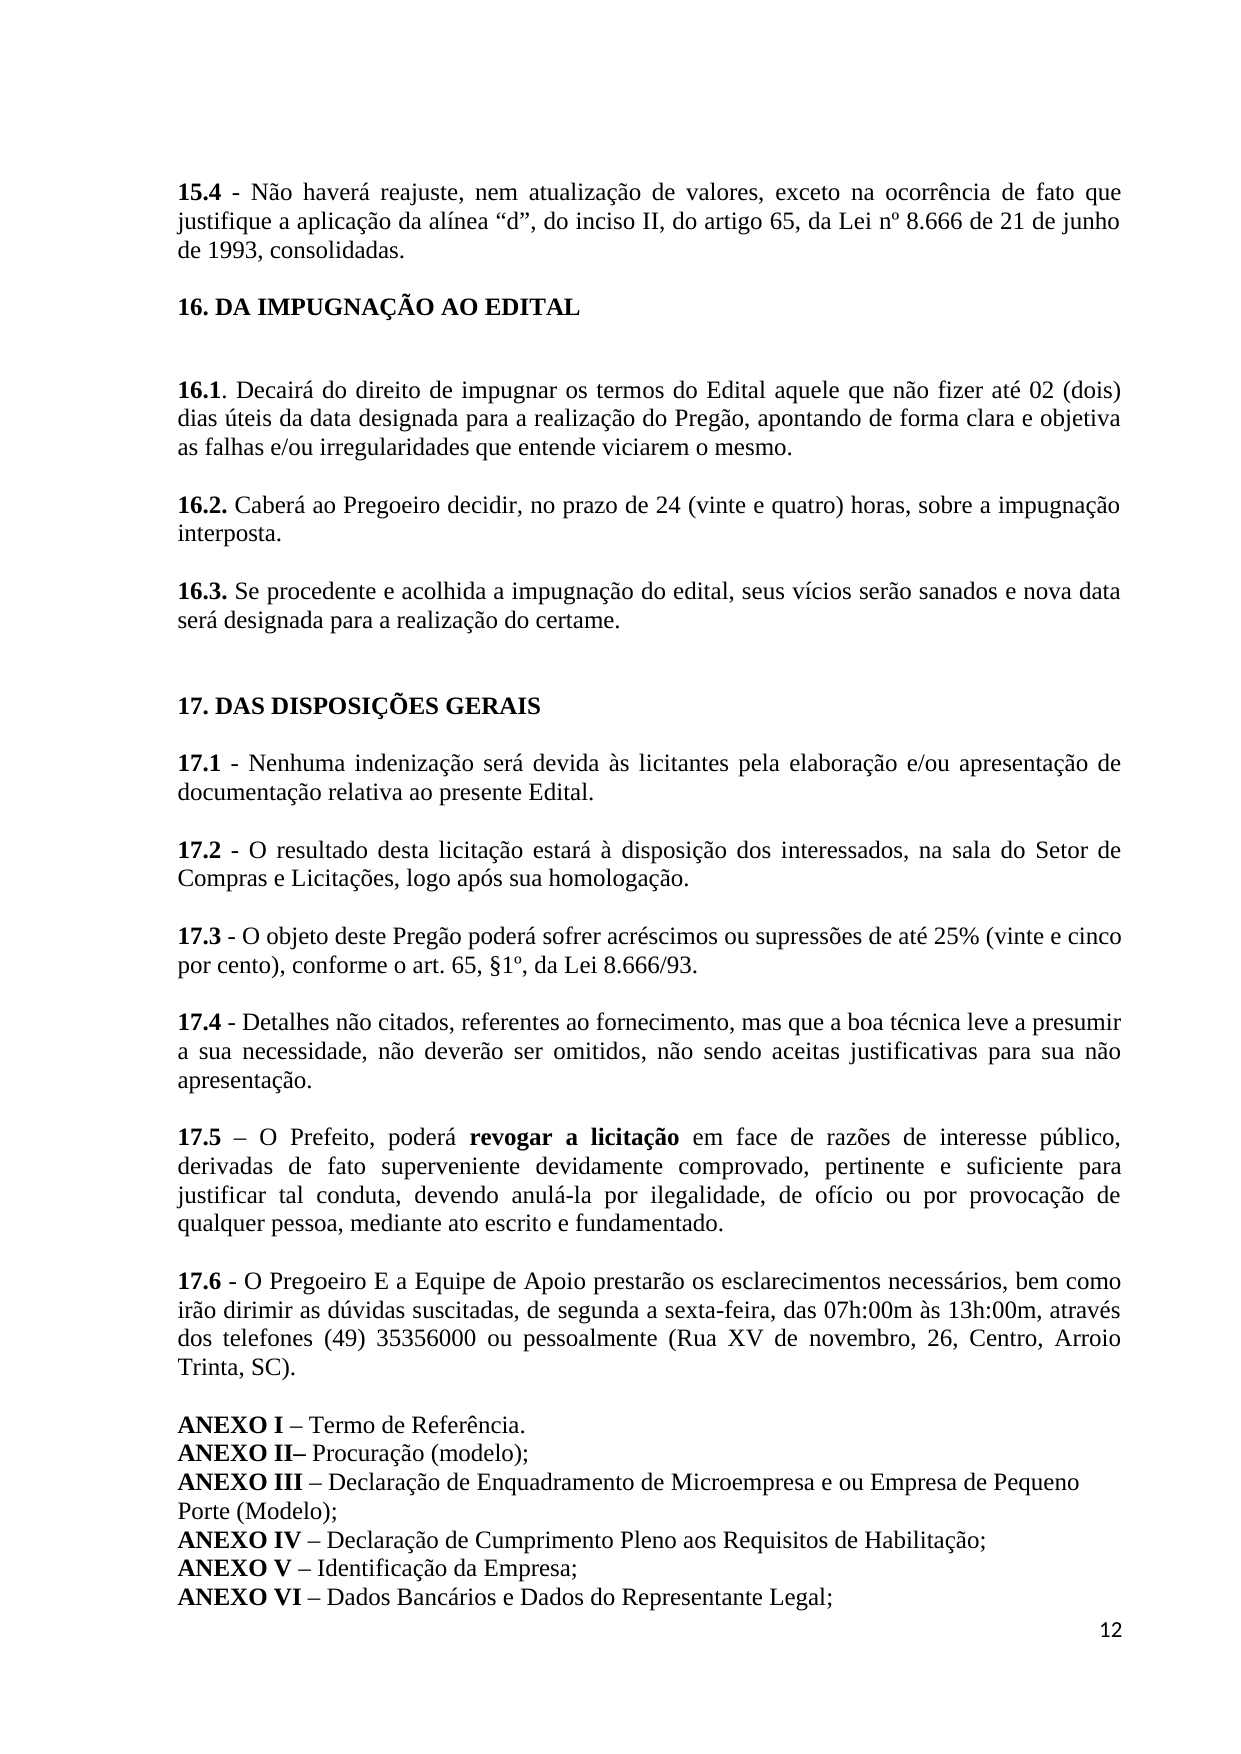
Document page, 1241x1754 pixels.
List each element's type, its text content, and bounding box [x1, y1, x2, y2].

text 16.2. Caberá ao Pregoeiro decidir, no prazo de 24 (vinte e quatro) horas, sobre a impugnação interposta. [177, 490, 1122, 547]
text ANEXO I – Termo de Referência. [177, 1410, 1122, 1438]
text 15.4 - Não haverá reajuste, nem atualização de valores, exceto na ocorrência de fato que justifique a aplicação da alínea “d”, do inciso II, do artigo 65, da Lei nº 8.666 de 21 de junho de 1993, consolidadas. [177, 177, 1122, 263]
text 17.3 - O objeto deste Pregão poderá sofrer acréscimos ou supressões de até 25% (vinte e cinco por cento), conforme o art. 65, §1º, da Lei 8.666/93. [177, 921, 1122, 978]
text 16.1. Decairá do direito de impugnar os termos do Edital aquele que não fizer até 02 (dois) dias úteis da data designada para a realização do Pregão, apontando de forma clara e objetiva as falhas e/ou irregularidades que entende viciarem o mesmo. [177, 375, 1122, 461]
text 16.3. Se procedente e acolhida a impugnação do edital, seus vícios serão sanados e nova data será designada para a realização do certame. [177, 576, 1122, 633]
text 17.4 - Detalhes não citados, referentes ao fornecimento, mas que a boa técnica leve a presumir a sua necessidade, não deverão ser omitidos, não sendo aceitas justificativas para sua não apresentação. [177, 1007, 1122, 1093]
text ANEXO VI – Dados Bancários e Dados do Representante Legal; [177, 1582, 1122, 1611]
text 17. DAS DISPOSIÇÕES GERAIS [177, 691, 1122, 720]
text 17.5 – O Prefeito, poderá revogar a licitação em face de razões de interesse público, derivadas de fato superveniente devidamente comprovado, pertinente e suficiente para justificar tal conduta, devendo anulá-la por ilegalidade, de ofício ou por provocação de qualquer pessoa, mediante ato escrito e fundamentado. [177, 1122, 1122, 1237]
text ANEXO III – Declaração de Enquadramento de Microempresa e ou Empresa de Pequeno Porte (Modelo); [177, 1467, 1122, 1525]
text ANEXO II– Procuração (modelo); [177, 1438, 1122, 1467]
text ANEXO V – Identificação da Empresa; [177, 1553, 1122, 1582]
text ANEXO IV – Declaração de Cumprimento Pleno aos Requisitos de Habilitação; [177, 1525, 1122, 1553]
text 17.1 - Nenhuma indenização será devida às licitantes pela elaboração e/ou apresentação de documentação relativa ao presente Edital. [177, 748, 1122, 806]
text 16. DA IMPUGNAÇÃO AO EDITAL [177, 292, 1122, 321]
text 17.2 - O resultado desta licitação estará à disposição dos interessados, na sala do Setor de Compras e Licitações, logo após sua homologação. [177, 835, 1122, 892]
text 17.6 - O Pregoeiro E a Equipe de Apoio prestarão os esclarecimentos necessários, bem como irão dirimir as dúvidas suscitadas, de segunda a sexta-feira, das 07h:00m às 13h:00m, através dos telefones (49) 35356000 ou pessoalmente (Rua XV de novembro, 26, Centro, Arroio Trinta, SC). [177, 1266, 1122, 1381]
